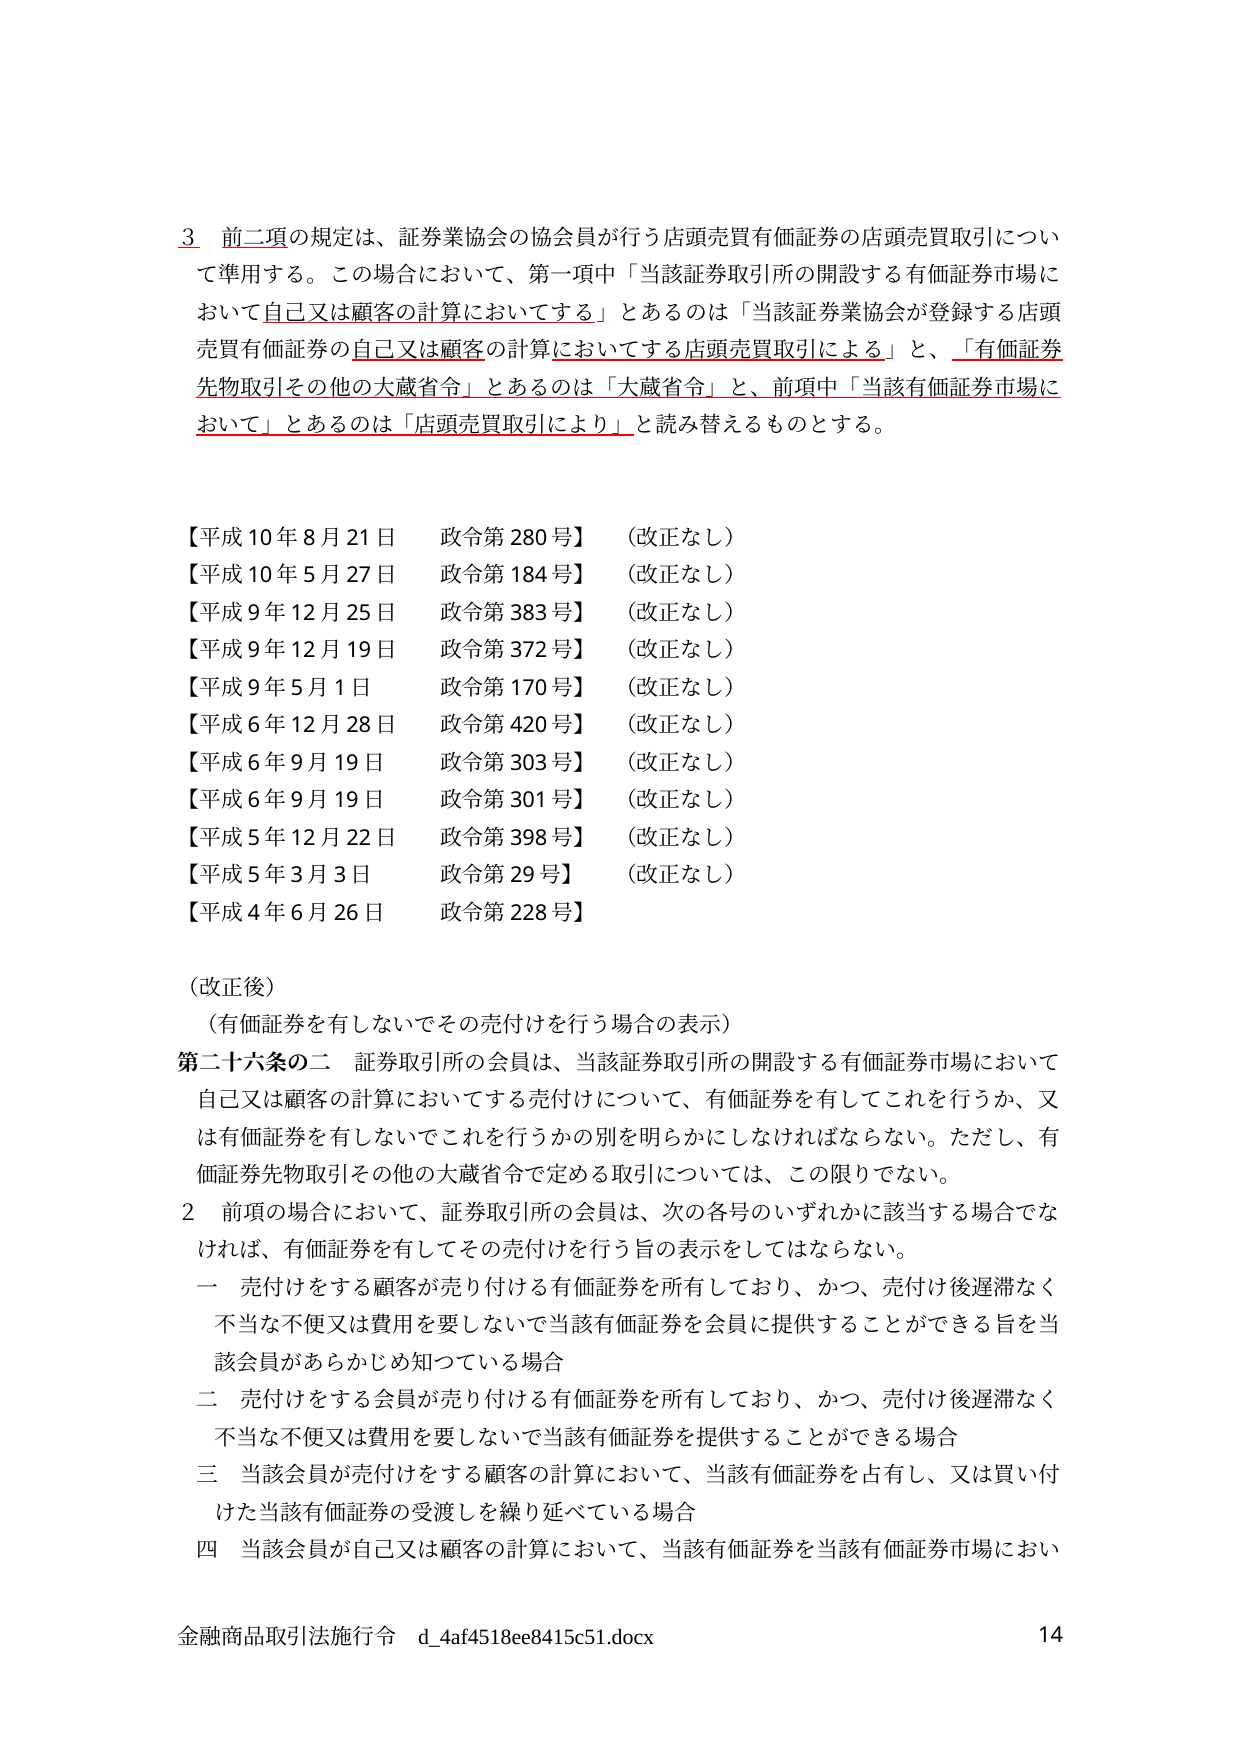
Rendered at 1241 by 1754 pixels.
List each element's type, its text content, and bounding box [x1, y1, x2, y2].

text 一 売付けをする顧客が売り付ける有価証券を所有しており、かつ、売付け後遅滞なく不当な不便又は費用を要しないで当該有価証券を会員に提供することができる旨を当該会員があらかじめ知つている場合 [196, 1267, 1063, 1379]
text 【平成6年9月19日 政令第301号】 （改正なし） [177, 779, 1063, 817]
text 【平成10年5月27日 政令第184号】 （改正なし） [177, 554, 1063, 592]
text （改正後） [177, 967, 1063, 1004]
text 【平成5年3月3日 政令第29号】 （改正なし） [177, 854, 1063, 892]
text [196, 1529, 1063, 1567]
text 三 当該会員が売付けをする顧客の計算において、当該有価証券を占有し、又は買い付けた当該有価証券の受渡しを繰り延べている場合 [196, 1454, 1063, 1529]
text 【平成6年9月19日 政令第303号】 （改正なし） [177, 742, 1063, 779]
text 【平成5年12月22日 政令第398号】 （改正なし） [177, 817, 1063, 854]
text （有価証券を有しないでその売付けを行う場合の表示） [196, 1004, 1063, 1042]
text ３ 前二項の規定は、証券業協会の協会員が行う店頭売買有価証券の店頭売買取引について準用する。この場合において、第一項中「当該証券取引所の開設する有価証券市場において自己又は顧客の計算においてする」とあるのは「当該証券業協会が登録する店頭売買有価証券の自己又は顧客の計算においてする店頭売買取引による」と、「有価証券先物取引その他の大蔵省令」とあるのは「大蔵省令」と、前項中「当該有価証券市場において」とあるのは「店頭売買取引により」と読み替えるものとする。 [177, 217, 1063, 442]
text 【平成9年12月19日 政令第372号】 （改正なし） [177, 629, 1063, 667]
text 【平成9年12月25日 政令第383号】 （改正なし） [177, 592, 1063, 629]
text 【平成10年8月21日 政令第280号】 （改正なし） [177, 517, 1063, 554]
text 【平成4年6月26日 政令第228号】 [177, 892, 1063, 929]
text 【平成6年12月28日 政令第420号】 （改正なし） [177, 704, 1063, 742]
text 二 売付けをする会員が売り付ける有価証券を所有しており、かつ、売付け後遅滞なく不当な不便又は費用を要しないで当該有価証券を提供することができる場合 [196, 1379, 1063, 1454]
text ２ 前項の場合において、証券取引所の会員は、次の各号のいずれかに該当する場合でなければ、有価証券を有してその売付けを行う旨の表示をしてはならない。 [177, 1192, 1063, 1267]
text 第二十六条の二 証券取引所の会員は、当該証券取引所の開設する有価証券市場において自己又は顧客の計算においてする売付けについて、有価証券を有してこれを行うか、又は有価証券を有しないでこれを行うかの別を明らかにしなければならない。ただし、有価証券先物取引その他の大蔵省令で定める取引については、この限りでない。 [177, 1042, 1063, 1192]
text 【平成9年5月1日 政令第170号】 （改正なし） [177, 667, 1063, 704]
